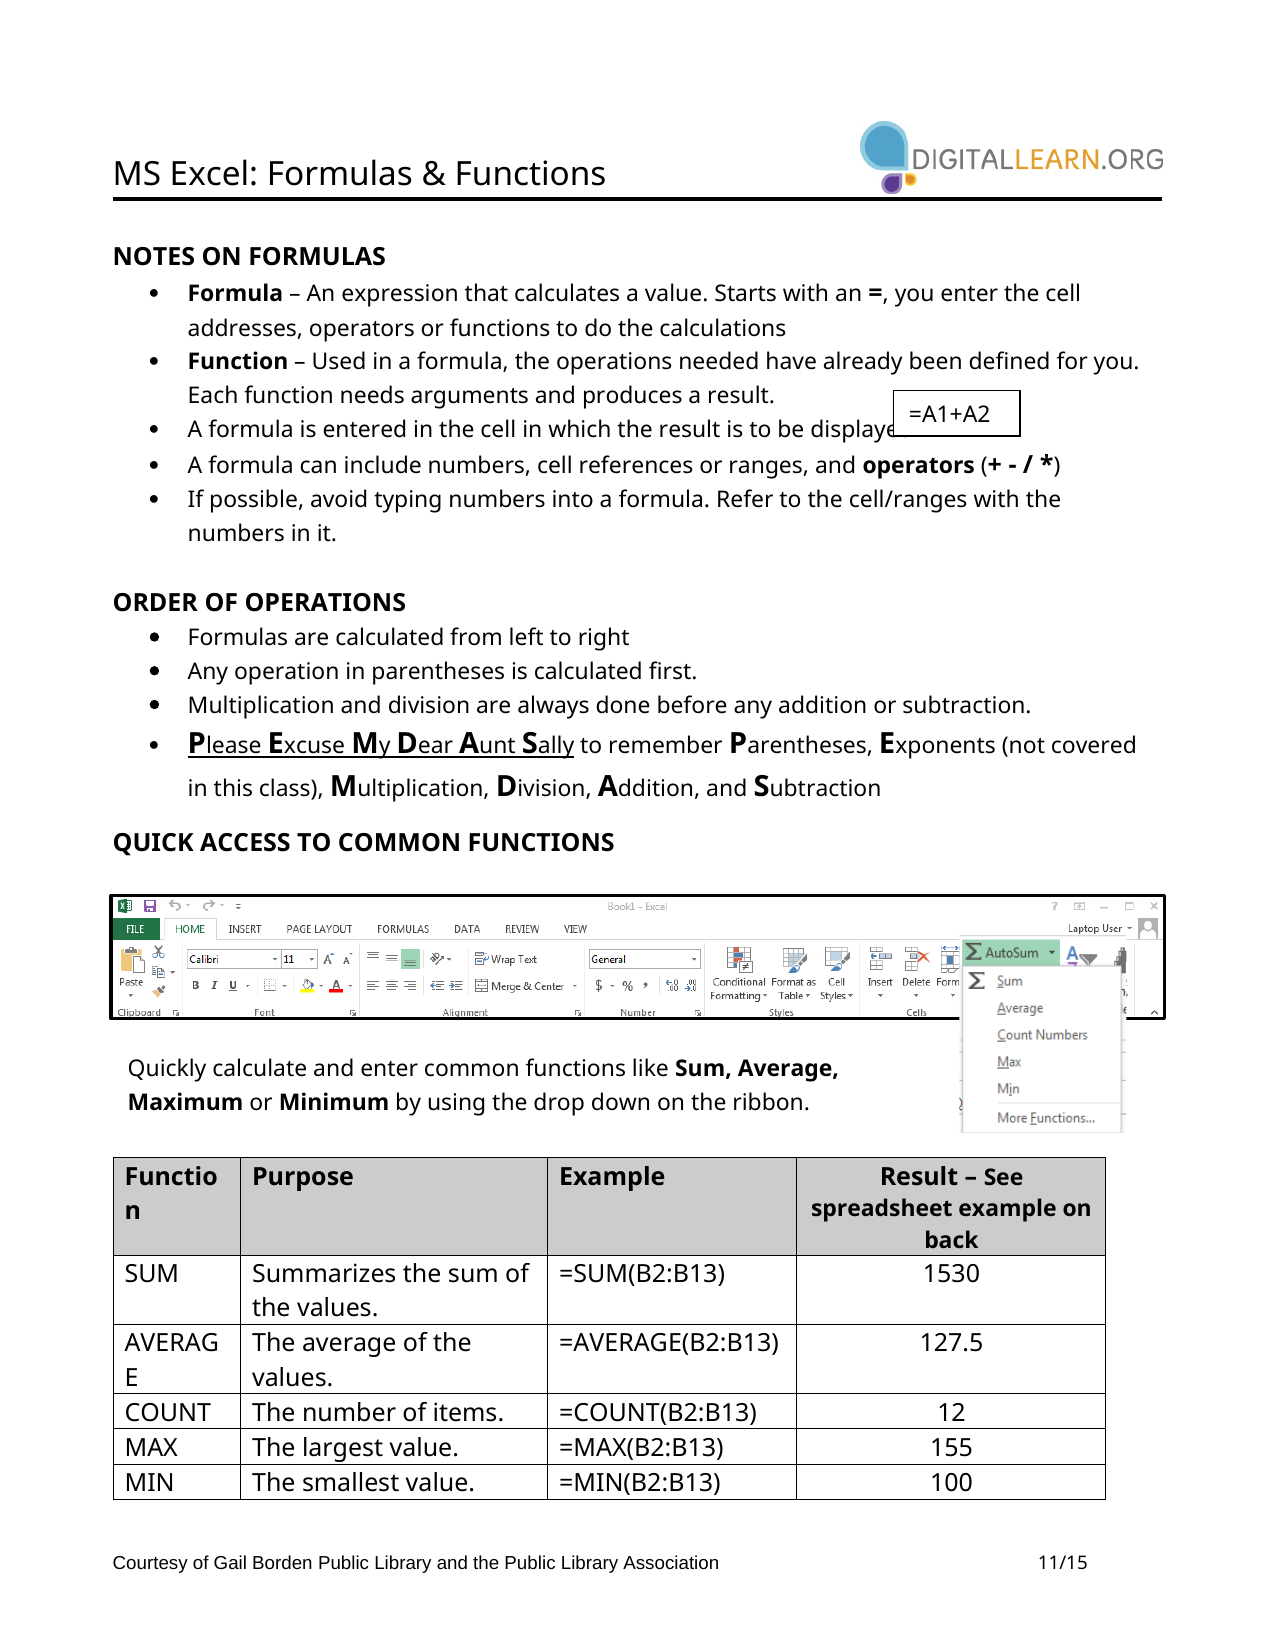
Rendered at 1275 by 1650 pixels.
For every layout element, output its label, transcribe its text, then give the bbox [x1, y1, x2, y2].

list Please Excuse My Dear Aunt Sally to remember Parentheses, Exponents (not covered in this class), Multiplication, Division, Addition, and Subtraction [150, 722, 1162, 805]
table_cell The number of items. [241, 1394, 547, 1428]
table_cell =AVERAGE(B2:B13) [548, 1325, 796, 1393]
list Any operation in parentheses is calculated first. [150, 655, 1162, 686]
table_cell 155 [797, 1429, 1105, 1463]
table_cell =MAX(B2:B13) [548, 1429, 796, 1463]
table_header Example [548, 1158, 796, 1255]
list A formula is entered in the cell in which the result is to be displayed [150, 413, 1162, 444]
table_cell The largest value. [241, 1429, 547, 1463]
list Multiplication and division are always done before any addition or subtraction. [150, 689, 1162, 720]
table_cell =COUNT(B2:B13) [548, 1394, 796, 1428]
picture [113, 897, 1163, 1133]
table_cell SUM [114, 1256, 240, 1324]
text NOTES ON FORMULAS [112, 204, 1162, 272]
table_cell =MIN(B2:B13) [548, 1465, 796, 1498]
list A formula can include numbers, cell references or ranges, and operators (+ - / *) [150, 446, 1162, 481]
table_cell The smallest value. [241, 1465, 547, 1498]
table_cell 12 [797, 1394, 1105, 1428]
text ORDER OF OPERATIONS [112, 584, 1162, 618]
table_cell 1530 [797, 1256, 1105, 1324]
table_header Result – See spreadsheet example on back [797, 1158, 1105, 1255]
text QUICK ACCESS TO COMMON FUNCTIONS [112, 825, 1162, 859]
picture [860, 121, 1163, 194]
text MS Excel: Formulas & Functions [112, 150, 1162, 201]
list Function – Used in a formula, the operations needed have already been defined for you. Each function needs arguments and produces a result. [150, 345, 1162, 410]
table_cell AVERAGE [114, 1325, 240, 1393]
list Formulas are calculated from left to right [150, 621, 1162, 652]
table_cell MIN [114, 1465, 240, 1498]
list Formula – An expression that calculates a value. Starts with an =, you enter the cell addresses, operators or functions to do the calculations [150, 275, 1162, 343]
table_header Purpose [241, 1158, 547, 1255]
table_header Function [114, 1158, 240, 1255]
table_cell 100 [797, 1465, 1105, 1498]
list If possible, avoid typing numbers into a formula. Refer to the cell/ranges with the numbers in it. [150, 483, 1162, 548]
table_cell =SUM(B2:B13) [548, 1256, 796, 1324]
table_cell 127.5 [797, 1325, 1105, 1393]
table_cell COUNT [114, 1394, 240, 1428]
table_cell Summarizes the sum of the values. [241, 1256, 547, 1324]
table_cell The average of the values. [241, 1325, 547, 1393]
table_cell MAX [114, 1429, 240, 1463]
